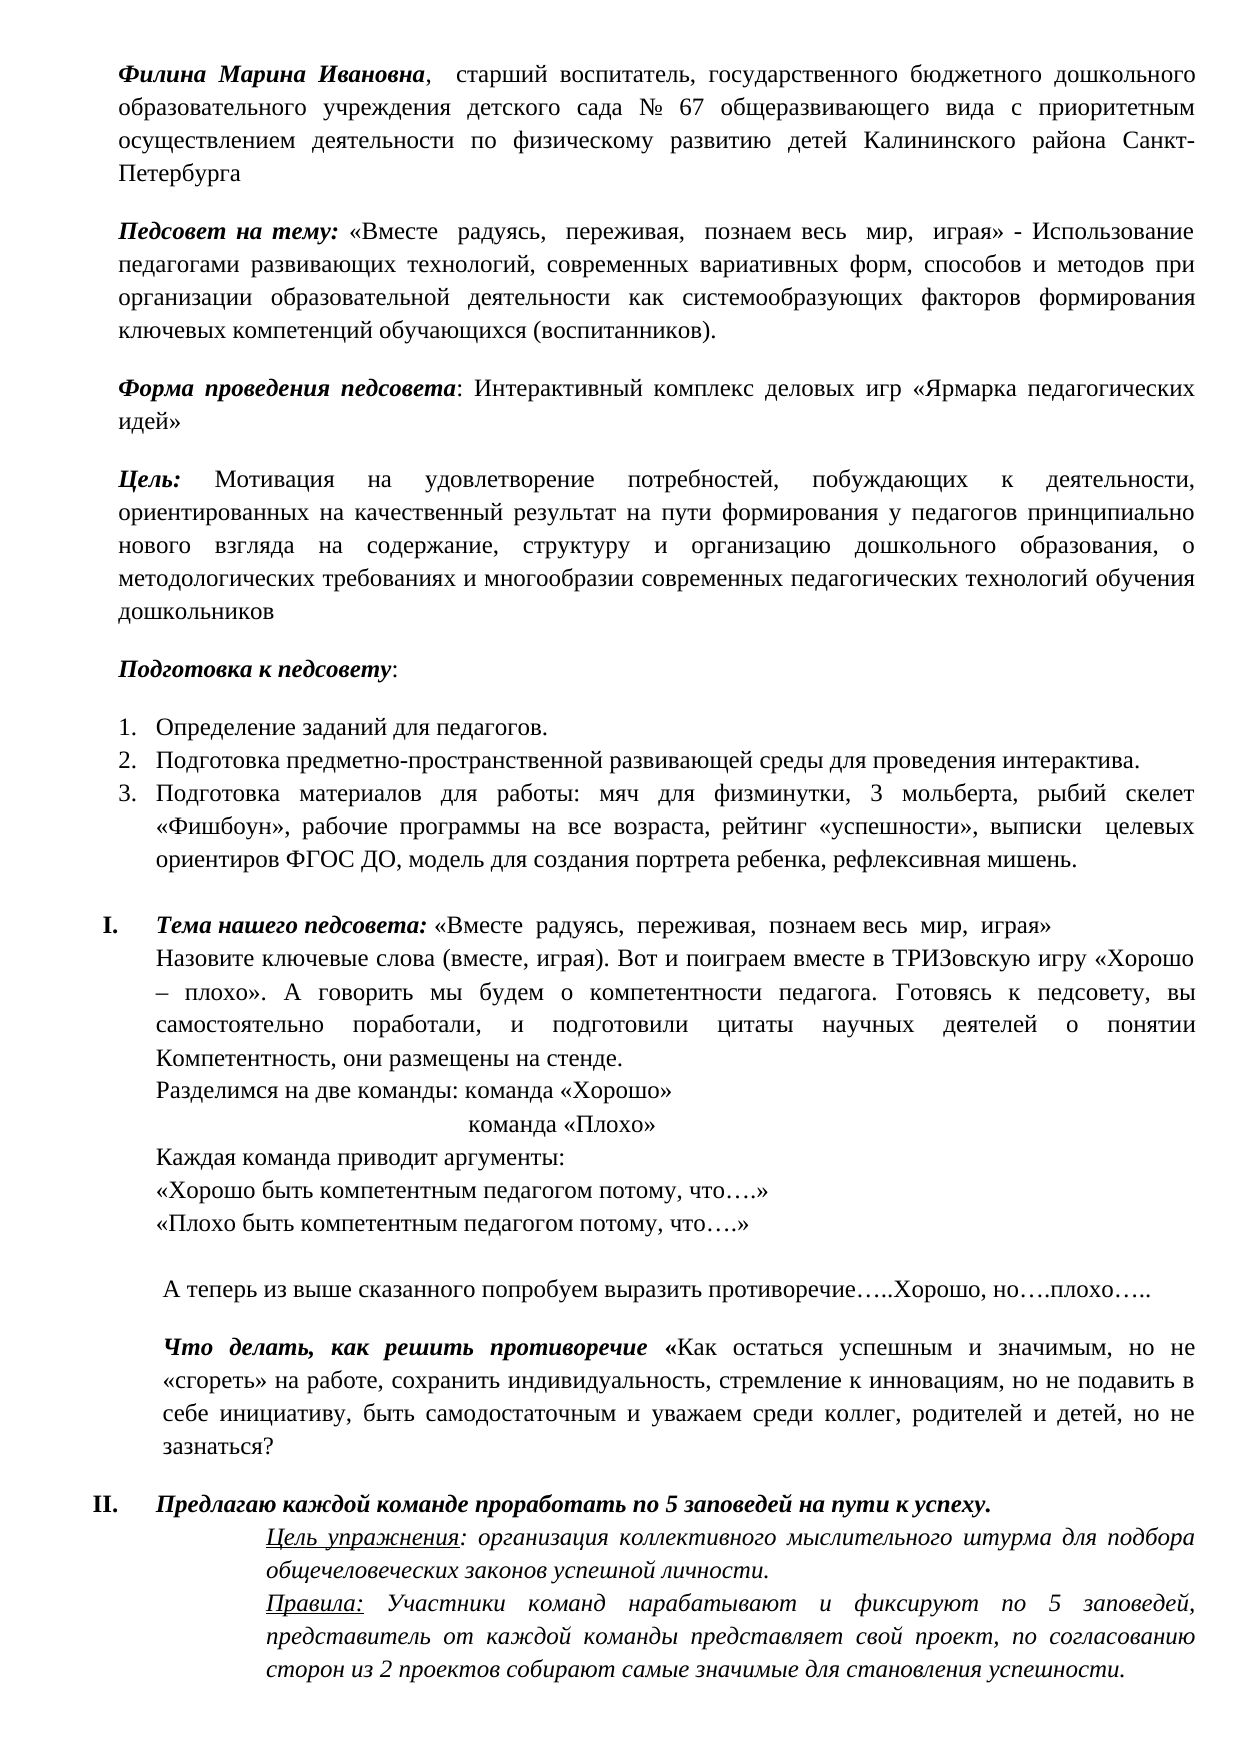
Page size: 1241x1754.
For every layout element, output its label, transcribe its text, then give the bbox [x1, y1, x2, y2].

text «Хорошо быть компетентным педагогом потому, что….» [156, 1175, 1196, 1203]
list Подготовка материалов для работы: мяч для физминутки, 3 мольберта, рыбий скелет «Фишбоун», рабочие программы на все возраста, рейтинг «успешности», выписки целевых ориентиров ФГОС ДО, модель для создания портрета ребенка, рефлексивная мишень. [118, 778, 1196, 873]
list Предлагаю каждой команде проработать по 5 заповедей на пути к успеху. [118, 1489, 1196, 1518]
text Каждая команда приводит аргументы: [156, 1142, 1196, 1170]
text Что делать, как решить противоречие «Как остаться успешным и значимым, но не «сгореть» на работе, сохранить индивидуальность, стремление к инновациям, но не подавить в себе инициативу, быть самодостаточным и уважаем среди коллег, родителей и детей, но не зазнаться? [162, 1332, 1196, 1459]
text «Плохо быть компетентным педагогом потому, что….» [156, 1208, 1196, 1236]
text Разделимся на две команды: команда «Хорошо» [156, 1076, 1196, 1104]
list Подготовка предметно-пространственной развивающей среды для проведения интерактива. [118, 745, 1196, 774]
text Филина Марина Ивановна, старший воспитатель, государственного бюджетного дошкольного образовательного учреждения детского сада № 67 общеразвивающего вида с приоритетным осуществлением деятельности по физическому развитию детей Калининского района Санкт-Петербурга [118, 154, 1196, 187]
list Определение заданий для педагогов. [118, 712, 1196, 741]
list Тема нашего педсовета: «Вместе радуясь, переживая, познаем весь мир, играя» [118, 911, 1196, 939]
text Назовите ключевые слова (вместе, играя). Вот и поиграем вместе в ТРИЗовскую игру «Хорошо – плохо». А говорить мы будем о компетентности педагога. Готовясь к педсовету, вы самостоятельно поработали, и подготовили цитаты научных деятелей о понятии Компетентность, они размещены на стенде. [156, 943, 1196, 1071]
text команда «Плохо» [156, 1109, 1196, 1137]
text Филина Марина Ивановна, старший воспитатель, государственного бюджетного дошкольного образовательного учреждения детского сада № 67 общеразвивающего вида с приоритетным осуществлением деятельности по физическому развитию детей Калининского района Санкт-Петербурга [118, 59, 1196, 92]
text Подготовка к педсовету: [118, 654, 1196, 683]
text Форма проведения педсовета: Интерактивный комплекс деловых игр «Ярмарка педагогических идей» [118, 373, 1196, 435]
text А теперь из выше сказанного попробуем выразить противоречие…..Хорошо, но….плохо….. [162, 1274, 1196, 1302]
text Педсовет на тему: «Вместе радуясь, переживая, познаем весь мир, играя» - Использование педагогами развивающих технологий, современных вариативных форм, способов и методов при организации образовательной деятельности как системообразующих факторов формирования ключевых компетенций обучающихся (воспитанников). [118, 216, 1196, 344]
text Цель упражнения: организация коллективного мыслительного штурма для подбора общечеловеческих законов успешной личности. [266, 1522, 1196, 1584]
text Правила: Участники команд нарабатывают и фиксируют по 5 заповедей, представитель от каждой команды представляет свой проект, по согласованию сторон из 2 проектов собирают самые значимые для становления успешности. [266, 1588, 1196, 1683]
text Цель: Мотивация на удовлетворение потребностей, побуждающих к деятельности, ориентированных на качественный результат на пути формирования у педагогов принципиально нового взгляда на содержание, структуру и организацию дошкольного образования, о методологических требованиях и многообразии современных педагогических технологий обучения дошкольников [118, 464, 1196, 625]
